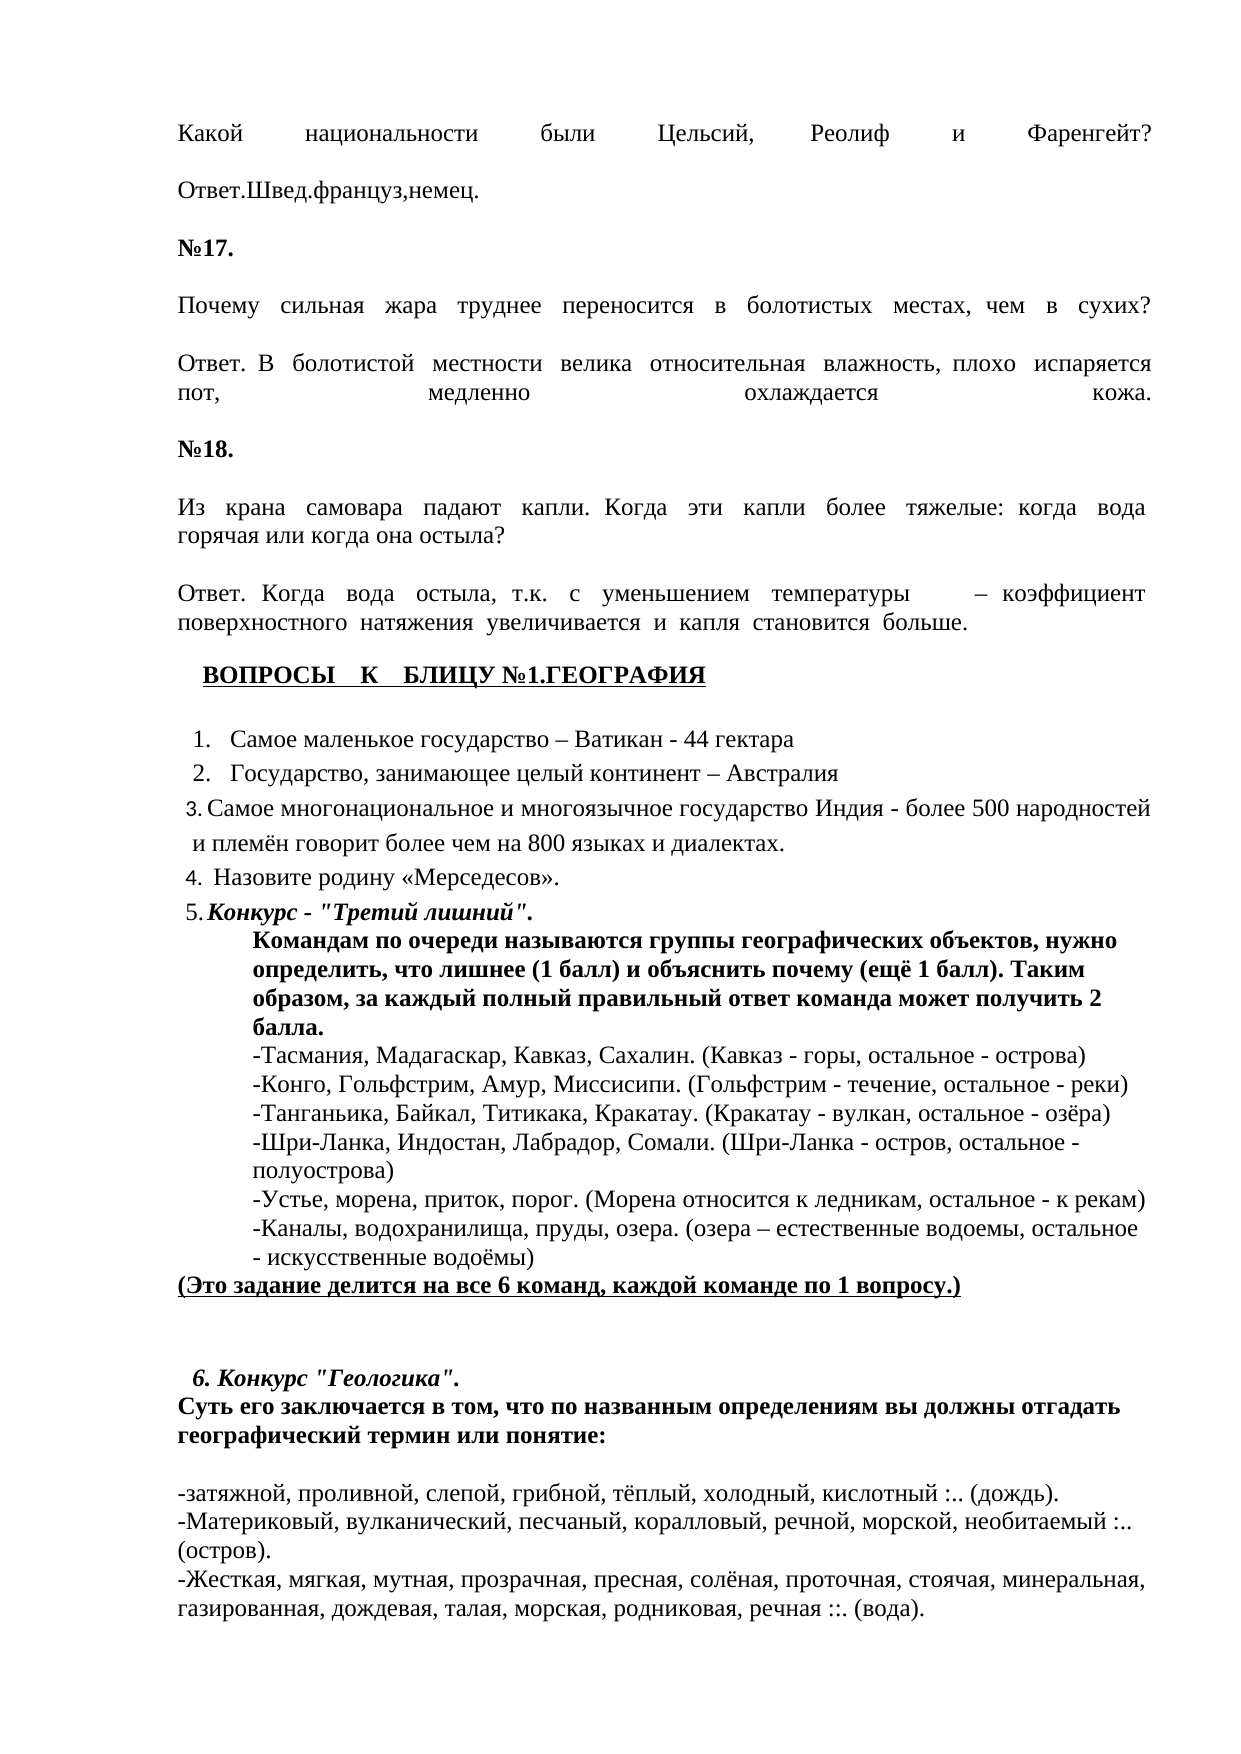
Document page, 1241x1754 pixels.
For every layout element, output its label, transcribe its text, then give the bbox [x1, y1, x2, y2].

text -Материковый, вулканический, песчаный, коралловый, речной, морской, необитаемый :.. (остров). [177, 1506, 1152, 1564]
list Назовите родину «Мерседесов». [185, 856, 1152, 891]
text -Каналы, водохранилища, пруды, озера. (озера – естественные водоемы, остальное - искусственные водоёмы) [252, 1213, 1152, 1271]
text -Танганьика, Байкал, Титикака, Кракатау. (Кракатау - вулкан, остальное - озёра) [252, 1098, 1152, 1127]
list Самое маленькое государство – Ватикан - 44 гектара [192, 718, 1152, 753]
list Конкурс - "Третий лишний". [185, 891, 1152, 926]
text -Устье, морена, приток, порог. (Морена относится к ледникам, остальное - к рекам) [252, 1184, 1152, 1213]
text -Жесткая, мягкая, мутная, прозрачная, пресная, солёная, проточная, стоячая, минеральная, газированная, дождевая, талая, морская, родниковая, речная ::. (вода). [177, 1564, 1152, 1621]
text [177, 118, 1152, 636]
text -затяжной, проливной, слепой, грибной, тёплый, холодный, кислотный :.. (дождь). [177, 1478, 1152, 1506]
list Самое многонациональное и многоязычное государство Индия - более 500 народностей и племён говорит более чем на 800 языках и диалектах. [185, 787, 1152, 856]
text ВОПРОСЫ К БЛИЦУ №1.ГЕОГРАФИЯ [177, 661, 1152, 689]
text -Конго, Гольфстрим, Амур, Миссисипи. (Гольфстрим - течение, остальное - реки) [252, 1069, 1152, 1098]
text Суть его заключается в том, что по названным определениям вы должны отгадать географический термин или понятие: [177, 1391, 1152, 1449]
text 6. Конкурс "Геологика". [192, 1357, 1152, 1391]
text (Это задание делится на все 6 команд, каждой команде по 1 вопросу.) [177, 1271, 1152, 1299]
text -Тасмания, Мадагаскар, Кавказ, Сахалин. (Кавказ - горы, остальное - острова) [252, 1041, 1152, 1069]
text Командам по очереди называются группы географических объектов, нужно определить, что лишнее (1 балл) и объяснить почему (ещё 1 балл). Таким образом, за каждый полный правильный ответ команда может получить 2 балла. [252, 926, 1152, 1041]
text -Шри-Ланка, Индостан, Лабрадор, Сомали. (Шри-Ланка - остров, остальное - полуострова) [252, 1127, 1152, 1184]
list Государство, занимающее целый континент – Австралия [192, 753, 1152, 787]
